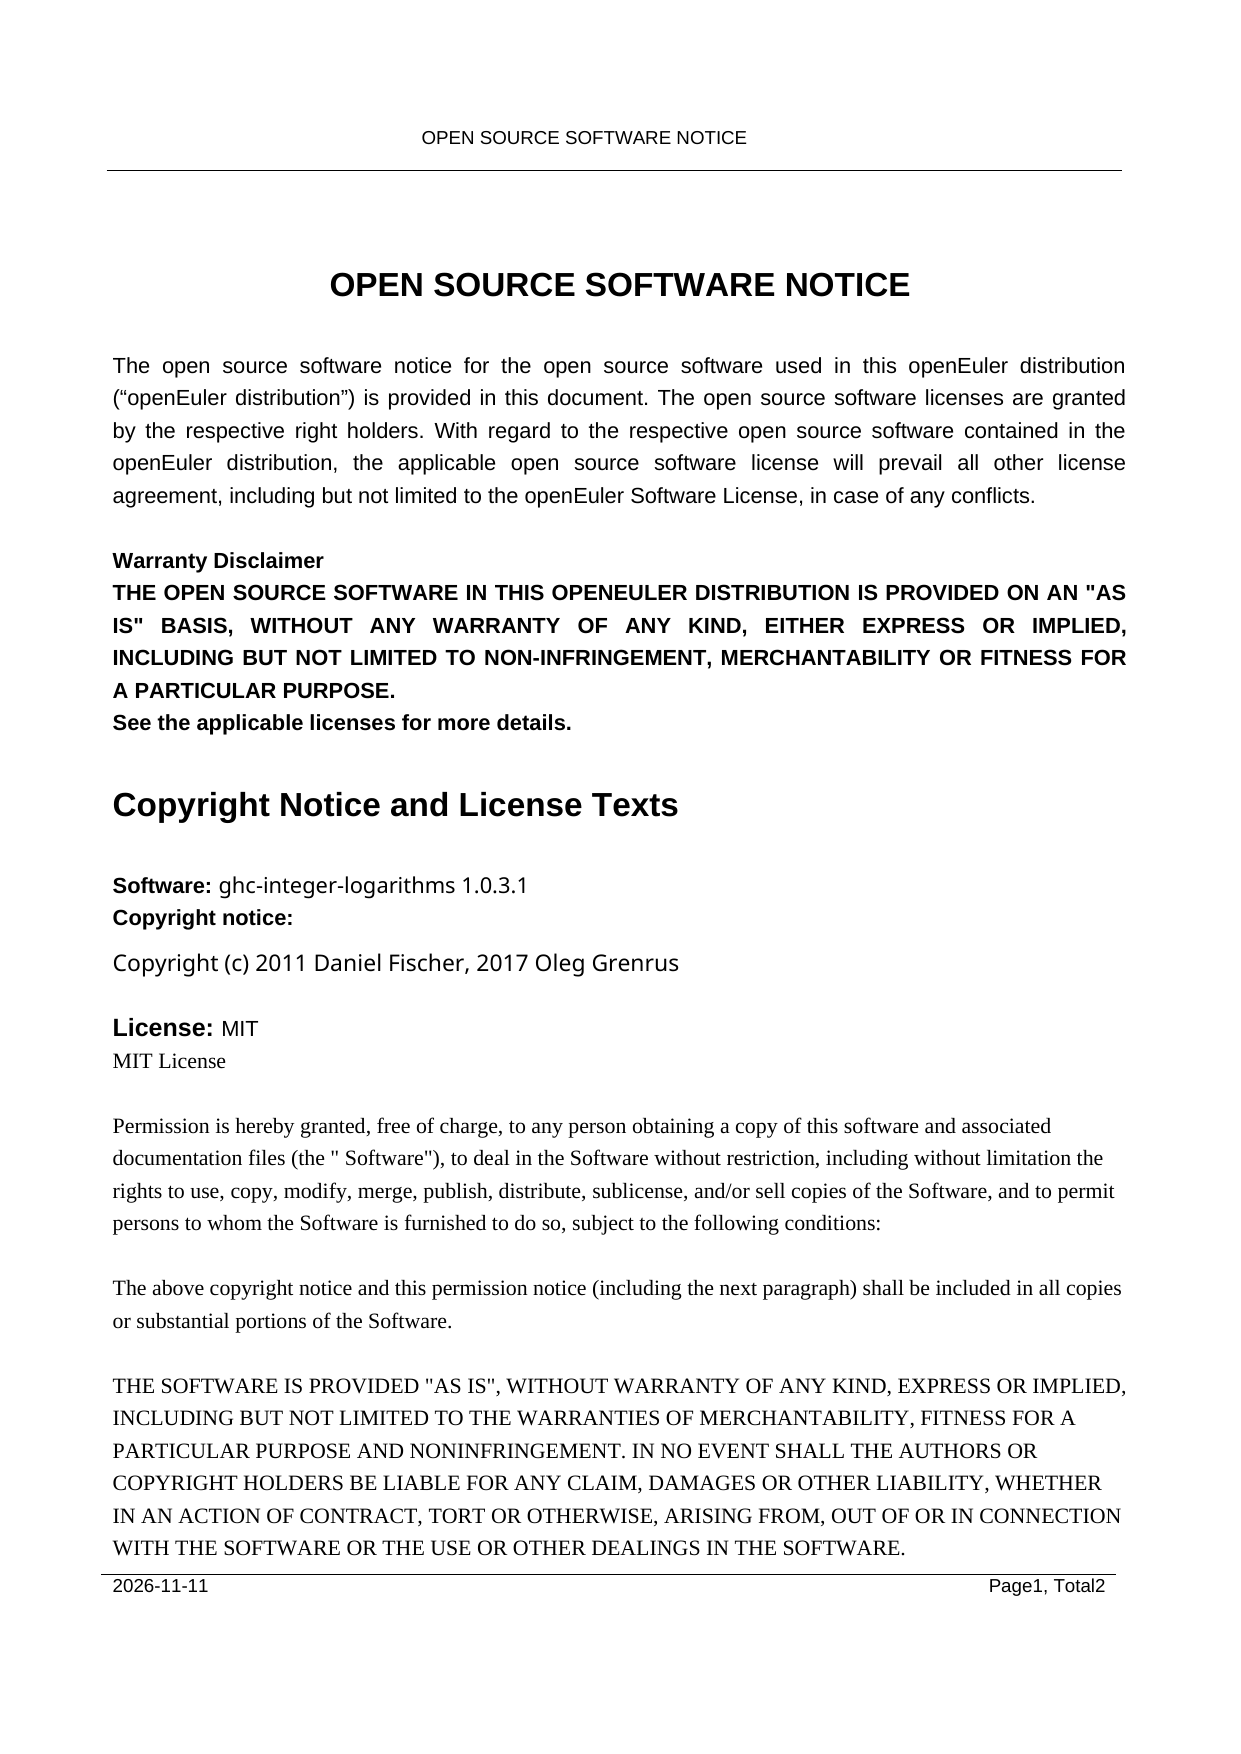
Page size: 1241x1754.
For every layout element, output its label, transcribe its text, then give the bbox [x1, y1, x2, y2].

title Software: ghc-integer-logarithms 1.0.3.1 [112, 869, 1128, 901]
text THE OPEN SOURCE SOFTWARE IN THIS OPENEULER DISTRIBUTION IS PROVIDED ON AN "AS IS" BASIS, WITHOUT ANY WARRANTY OF ANY KIND, EITHER EXPRESS OR IMPLIED, INCLUDING BUT NOT LIMITED TO NON-INFRINGEMENT, MERCHANTABILITY OR FITNESS FOR A PARTICULAR PURPOSE. See the applicable licenses for more details. [112, 576, 1128, 739]
text The open source software notice for the open source software used in this openEuler distribution (“openEuler distribution”) is provided in this document. The open source software licenses are granted by the respective right holders. With regard to the respective open source software contained in the openEuler distribution, the applicable open source software license will prevail all other license agreement, including but not limited to the openEuler Software License, in case of any conflicts. [112, 349, 1128, 511]
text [112, 1044, 1128, 1564]
text Copyright (c) 2011 Daniel Fischer, 2017 Oleg Grenrus [112, 947, 1128, 1012]
text Copyright notice: [112, 901, 1128, 934]
text OPEN SOURCE SOFTWARE NOTICE [112, 251, 1128, 316]
text Warranty Disclaimer [112, 544, 1128, 576]
text Copyright Notice and License Texts [112, 771, 1128, 836]
text License: MIT [112, 1012, 1128, 1044]
